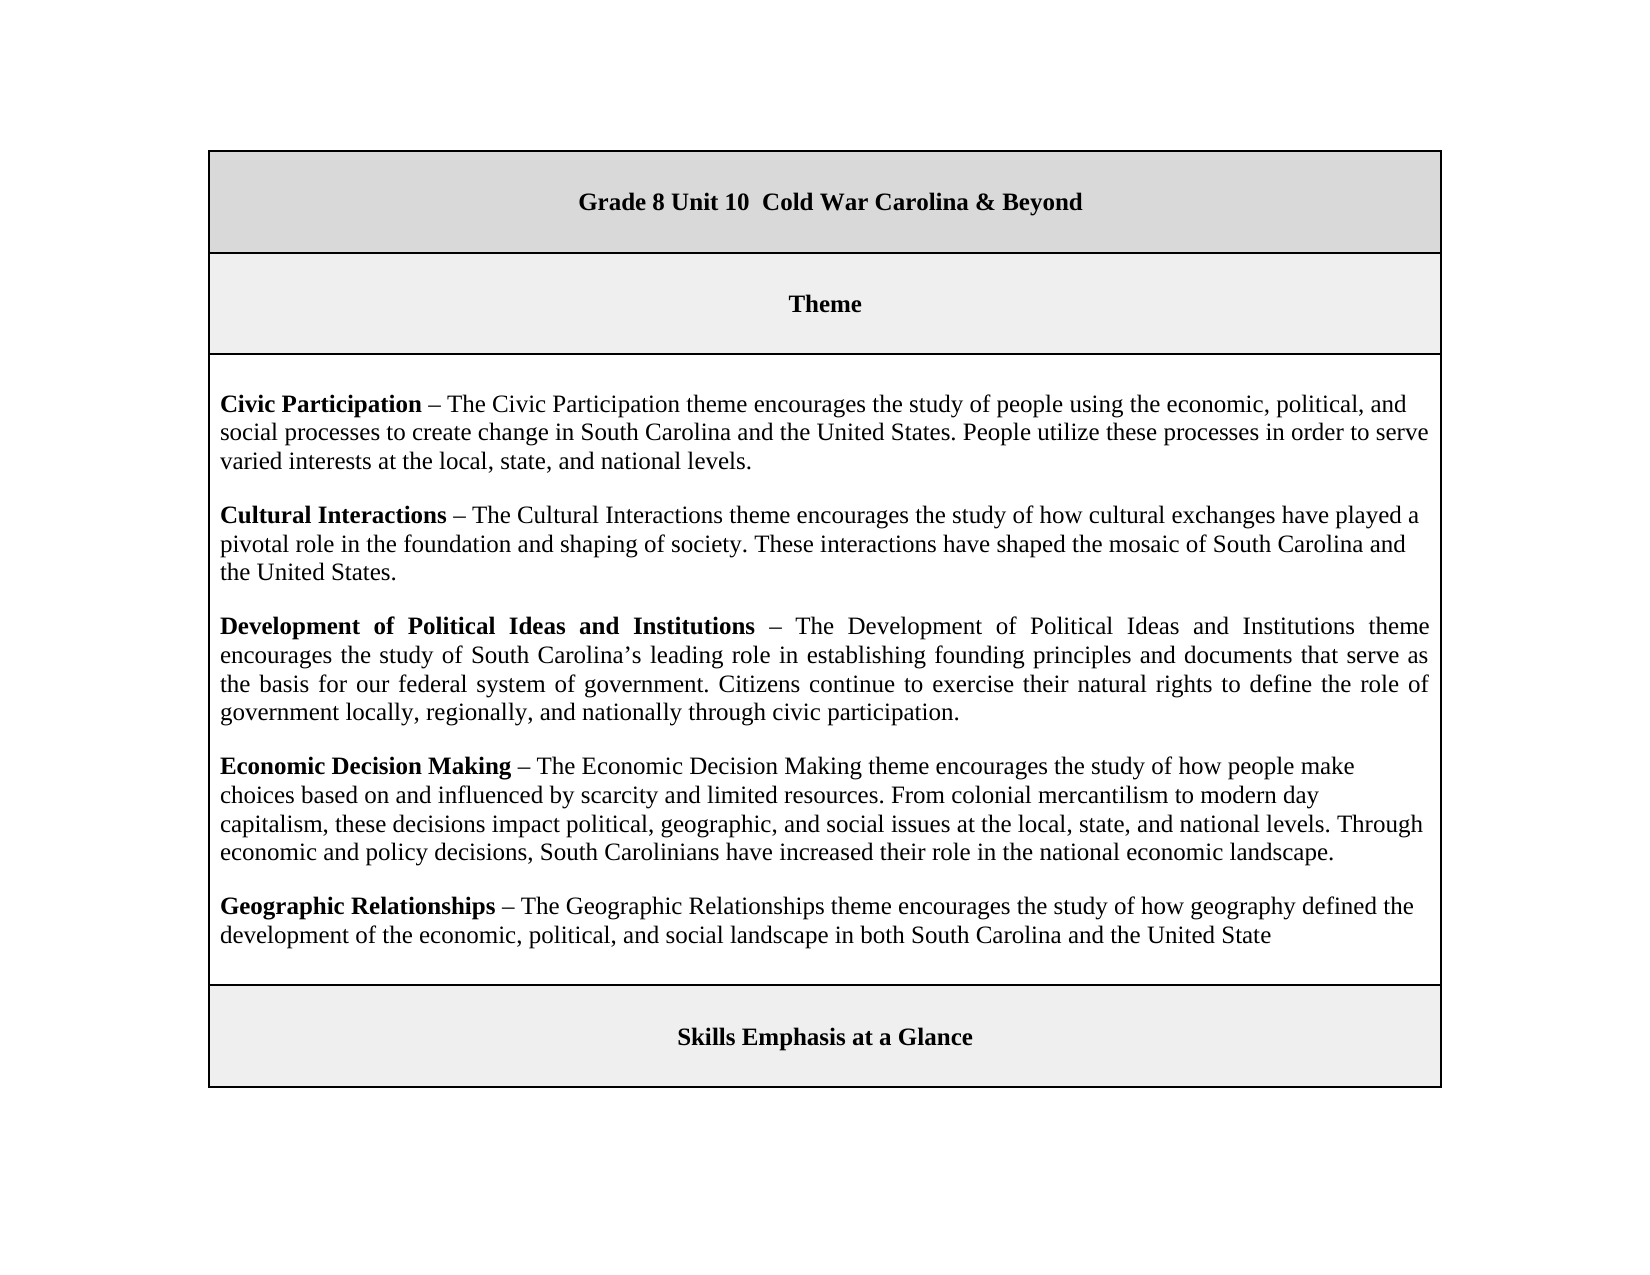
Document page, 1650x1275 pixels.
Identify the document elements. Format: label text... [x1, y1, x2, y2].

table_header Grade 8 Unit 10 Cold War Carolina & Beyond [210, 152, 1440, 252]
table_cell Civic Participation – The Civic Participation theme encourages the study of people using the economic, political, and social processes to create change in South Carolina and the United States. People utilize these processes in order to serve varied interests at the local, state, and national levels. Cultural Interactions – The Cultural Interactions theme encourages the study of how cultural exchanges have played a pivotal role in the foundation and shaping of society. These interactions have shaped the mosaic of South Carolina and the United States. Development of Political Ideas and Institutions – The Development of Political Ideas and Institutions theme encourages the study of South Carolina’s leading role in establishing founding principles and documents that serve as the basis for our federal system of government. Citizens continue to exercise their natural rights to define the role of government locally, regionally, and nationally through civic participation. Economic Decision Making – The Economic Decision Making theme encourages the study of how people make choices based on and influenced by scarcity and limited resources. From colonial mercantilism to modern day capitalism, these decisions impact political, geographic, and social issues at the local, state, and national levels. Through economic and policy decisions, South Carolinians have increased their role in the national economic landscape. Geographic Relationships – The Geographic Relationships theme encourages the study of how geography defined the development of the economic, political, and social landscape in both South Carolina and the United State [210, 355, 1440, 984]
table_cell Theme [210, 254, 1440, 353]
table_cell Skills Emphasis at a Glance [210, 986, 1440, 1086]
